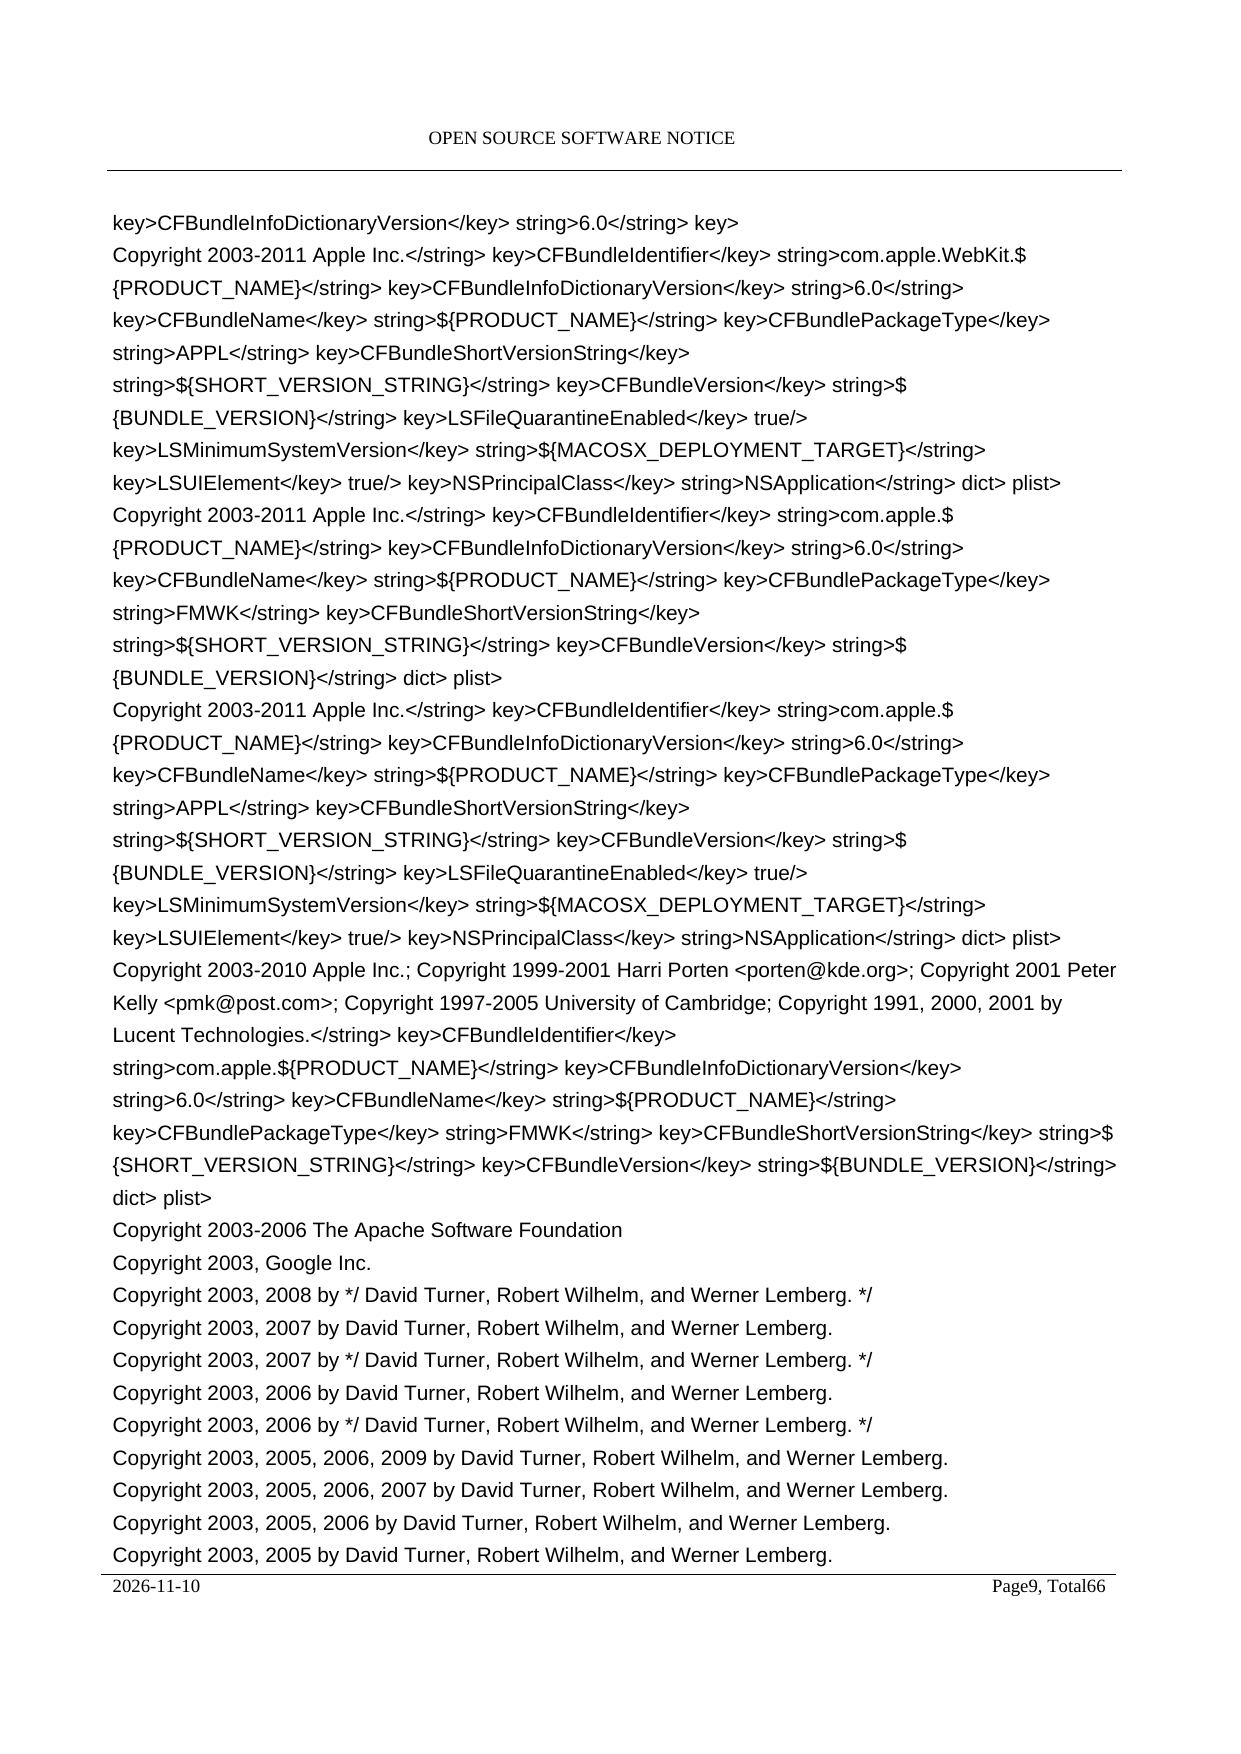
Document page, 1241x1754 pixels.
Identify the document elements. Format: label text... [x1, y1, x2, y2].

text Copyright 2003, 2005, 2006 by David Turner, Robert Wilhelm, and Werner Lemberg. [112, 1506, 1128, 1539]
text Copyright 2003, 2005, 2006, 2009 by David Turner, Robert Wilhelm, and Werner Lemberg. [112, 1441, 1128, 1474]
text Copyright 2003, 2007 by */ David Turner, Robert Wilhelm, and Werner Lemberg. */ [112, 1344, 1128, 1376]
text Copyright 2003, 2005 by David Turner, Robert Wilhelm, and Werner Lemberg. [112, 1539, 1128, 1571]
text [112, 206, 1128, 239]
text Copyright 2003, 2005, 2006, 2007 by David Turner, Robert Wilhelm, and Werner Lemberg. [112, 1474, 1128, 1506]
text Copyright 2003, 2006 by David Turner, Robert Wilhelm, and Werner Lemberg. [112, 1376, 1128, 1409]
text Copyright 2003-2011 Apple Inc.</string> key>CFBundleIdentifier</key> string>com.apple.${PRODUCT_NAME}</string> key>CFBundleInfoDictionaryVersion</key> string>6.0</string> key>CFBundleName</key> string>${PRODUCT_NAME}</string> key>CFBundlePackageType</key> string>FMWK</string> key>CFBundleShortVersionString</key> string>${SHORT_VERSION_STRING}</string> key>CFBundleVersion</key> string>${BUNDLE_VERSION}</string> dict> plist> [112, 499, 1128, 694]
text Copyright 2003-2011 Apple Inc.</string> key>CFBundleIdentifier</key> string>com.apple.${PRODUCT_NAME}</string> key>CFBundleInfoDictionaryVersion</key> string>6.0</string> key>CFBundleName</key> string>${PRODUCT_NAME}</string> key>CFBundlePackageType</key> string>APPL</string> key>CFBundleShortVersionString</key> string>${SHORT_VERSION_STRING}</string> key>CFBundleVersion</key> string>${BUNDLE_VERSION}</string> key>LSFileQuarantineEnabled</key> true/> key>LSMinimumSystemVersion</key> string>${MACOSX_DEPLOYMENT_TARGET}</string> key>LSUIElement</key> true/> key>NSPrincipalClass</key> string>NSApplication</string> dict> plist> [112, 694, 1128, 954]
text Copyright 2003-2011 Apple Inc.</string> key>CFBundleIdentifier</key> string>com.apple.WebKit.${PRODUCT_NAME}</string> key>CFBundleInfoDictionaryVersion</key> string>6.0</string> key>CFBundleName</key> string>${PRODUCT_NAME}</string> key>CFBundlePackageType</key> string>APPL</string> key>CFBundleShortVersionString</key> string>${SHORT_VERSION_STRING}</string> key>CFBundleVersion</key> string>${BUNDLE_VERSION}</string> key>LSFileQuarantineEnabled</key> true/> key>LSMinimumSystemVersion</key> string>${MACOSX_DEPLOYMENT_TARGET}</string> key>LSUIElement</key> true/> key>NSPrincipalClass</key> string>NSApplication</string> dict> plist> [112, 239, 1128, 499]
text Copyright 2003, 2008 by */ David Turner, Robert Wilhelm, and Werner Lemberg. */ [112, 1279, 1128, 1311]
text Copyright 2003, 2007 by David Turner, Robert Wilhelm, and Werner Lemberg. [112, 1311, 1128, 1344]
text Copyright 2003, Google Inc. [112, 1246, 1128, 1279]
text Copyright 2003-2006 The Apache Software Foundation [112, 1214, 1128, 1246]
text Copyright 2003-2010 Apple Inc.; Copyright 1999-2001 Harri Porten <porten@kde.org>; Copyright 2001 Peter Kelly <pmk@post.com>; Copyright 1997-2005 University of Cambridge; Copyright 1991, 2000, 2001 by Lucent Technologies.</string> key>CFBundleIdentifier</key> string>com.apple.${PRODUCT_NAME}</string> key>CFBundleInfoDictionaryVersion</key> string>6.0</string> key>CFBundleName</key> string>${PRODUCT_NAME}</string> key>CFBundlePackageType</key> string>FMWK</string> key>CFBundleShortVersionString</key> string>${SHORT_VERSION_STRING}</string> key>CFBundleVersion</key> string>${BUNDLE_VERSION}</string> dict> plist> [112, 954, 1128, 1214]
text Copyright 2003, 2006 by */ David Turner, Robert Wilhelm, and Werner Lemberg. */ [112, 1409, 1128, 1441]
